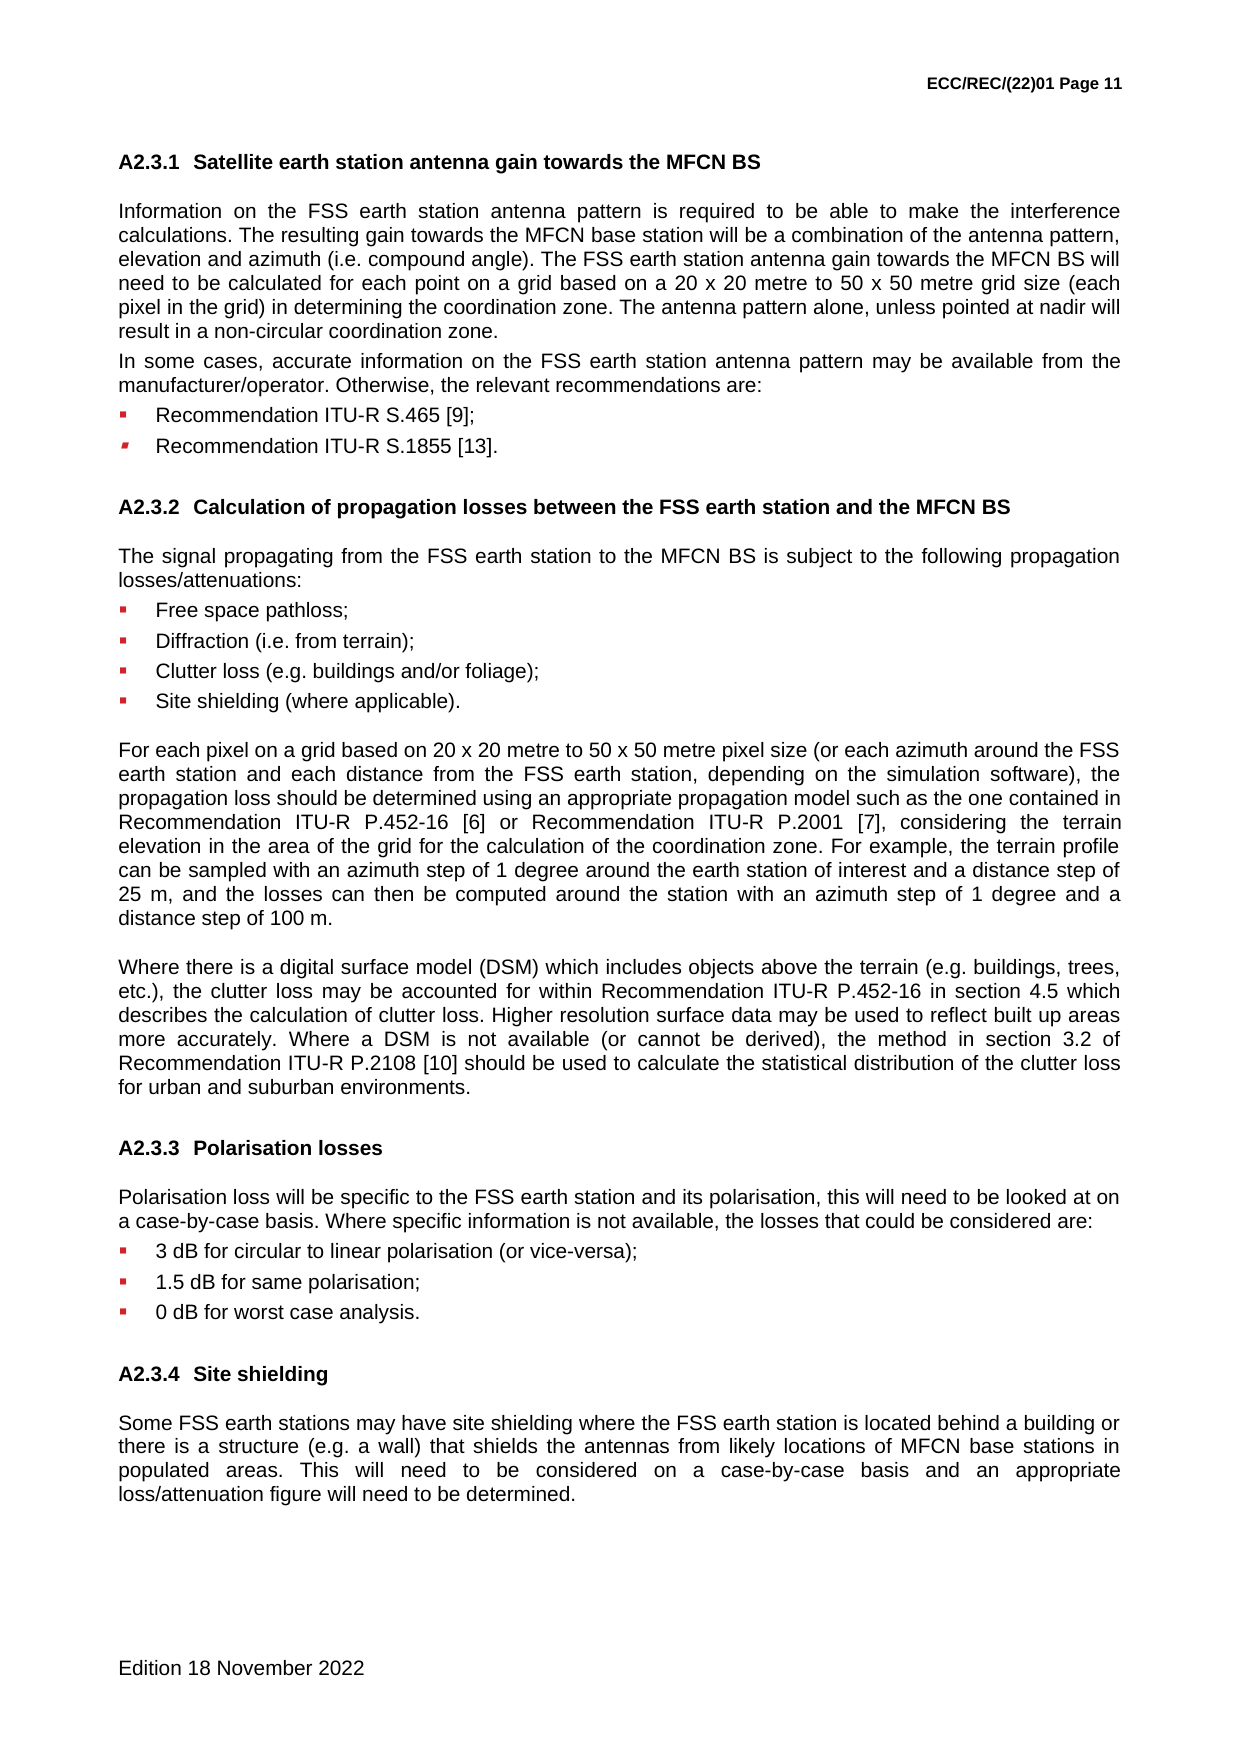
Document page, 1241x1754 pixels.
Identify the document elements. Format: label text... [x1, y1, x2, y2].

text For each pixel on a grid based on 20 x 20 metre to 50 x 50 metre pixel size (or each azimuth around the FSS earth station and each distance from the FSS earth station, depending on the simulation software), the propagation loss should be determined using an appropriate propagation model such as the one contained in Recommendation ITU-R P.452-16 [6] or Recommendation ITU-R P.2001 [7], considering the terrain elevation in the area of the grid for the calculation of the coordination zone. For example, the terrain profile can be sampled with an azimuth step of 1 degree around the earth station of interest and a distance step of 25 m, and the losses can then be computed around the station with an azimuth step of 1 degree and a distance step of 100 m. [118, 738, 1122, 930]
text Polarisation loss will be specific to the FSS earth station and its polarisation, this will need to be looked at on a case-by-case basis. Where specific information is not available, the losses that could be considered are: [118, 1185, 1122, 1233]
subtitle Calculation of propagation losses between the FSS earth station and the MFCN BS [118, 495, 1122, 519]
subtitle A2.3.4 Site shielding [118, 1361, 1122, 1385]
text The signal propagating from the FSS earth station to the MFCN BS is subject to the following propagation losses/attenuations: [118, 544, 1122, 592]
text 1.5 dB for same polarisation; [118, 1269, 1122, 1293]
subtitle Polarisation losses [118, 1136, 1122, 1160]
text Some FSS earth stations may have site shielding where the FSS earth station is located behind a building or there is a structure (e.g. a wall) that shields the antennas from likely locations of MFCN base stations in populated areas. This will need to be considered on a case-by-case basis and an appropriate loss/attenuation figure will need to be determined. [118, 1410, 1122, 1506]
text Clutter loss (e.g. buildings and/or foliage); [118, 659, 1122, 683]
text Recommendation ITU-R S.1855 [13]. [118, 433, 1122, 457]
text 0 dB for worst case analysis. [118, 1300, 1122, 1324]
text Site shielding (where applicable). [118, 689, 1122, 713]
subtitle Satellite earth station antenna gain towards the MFCN BS [118, 150, 1122, 174]
text In some cases, accurate information on the FSS earth station antenna pattern may be available from the manufacturer/operator. Otherwise, the relevant recommendations are: [118, 349, 1122, 397]
text Recommendation ITU-R S.465 [9]; [118, 403, 1122, 427]
text 3 dB for circular to linear polarisation (or vice-versa); [118, 1239, 1122, 1263]
text Where there is a digital surface model (DSM) which includes objects above the terrain (e.g. buildings, trees, etc.), the clutter loss may be accounted for within Recommendation ITU-R P.452-16 in section 4.5 which describes the calculation of clutter loss. Higher resolution surface data may be used to reflect built up areas more accurately. Where a DSM is not available (or cannot be derived), the method in section 3.2 of Recommendation ITU-R P.2108 [10] should be used to calculate the statistical distribution of the clutter loss for urban and suburban environments. [118, 955, 1122, 1098]
text Information on the FSS earth station antenna pattern is required to be able to make the interference calculations. The resulting gain towards the MFCN base station will be a combination of the antenna pattern, elevation and azimuth (i.e. compound angle). The FSS earth station antenna gain towards the MFCN BS will need to be calculated for each point on a grid based on a 20 x 20 metre to 50 x 50 metre grid size (each pixel in the grid) in determining the coordination zone. The antenna pattern alone, unless pointed at nadir will result in a non-circular coordination zone. [118, 199, 1122, 343]
text Diffraction (i.e. from terrain); [118, 628, 1122, 652]
text Free space pathloss; [118, 598, 1122, 622]
